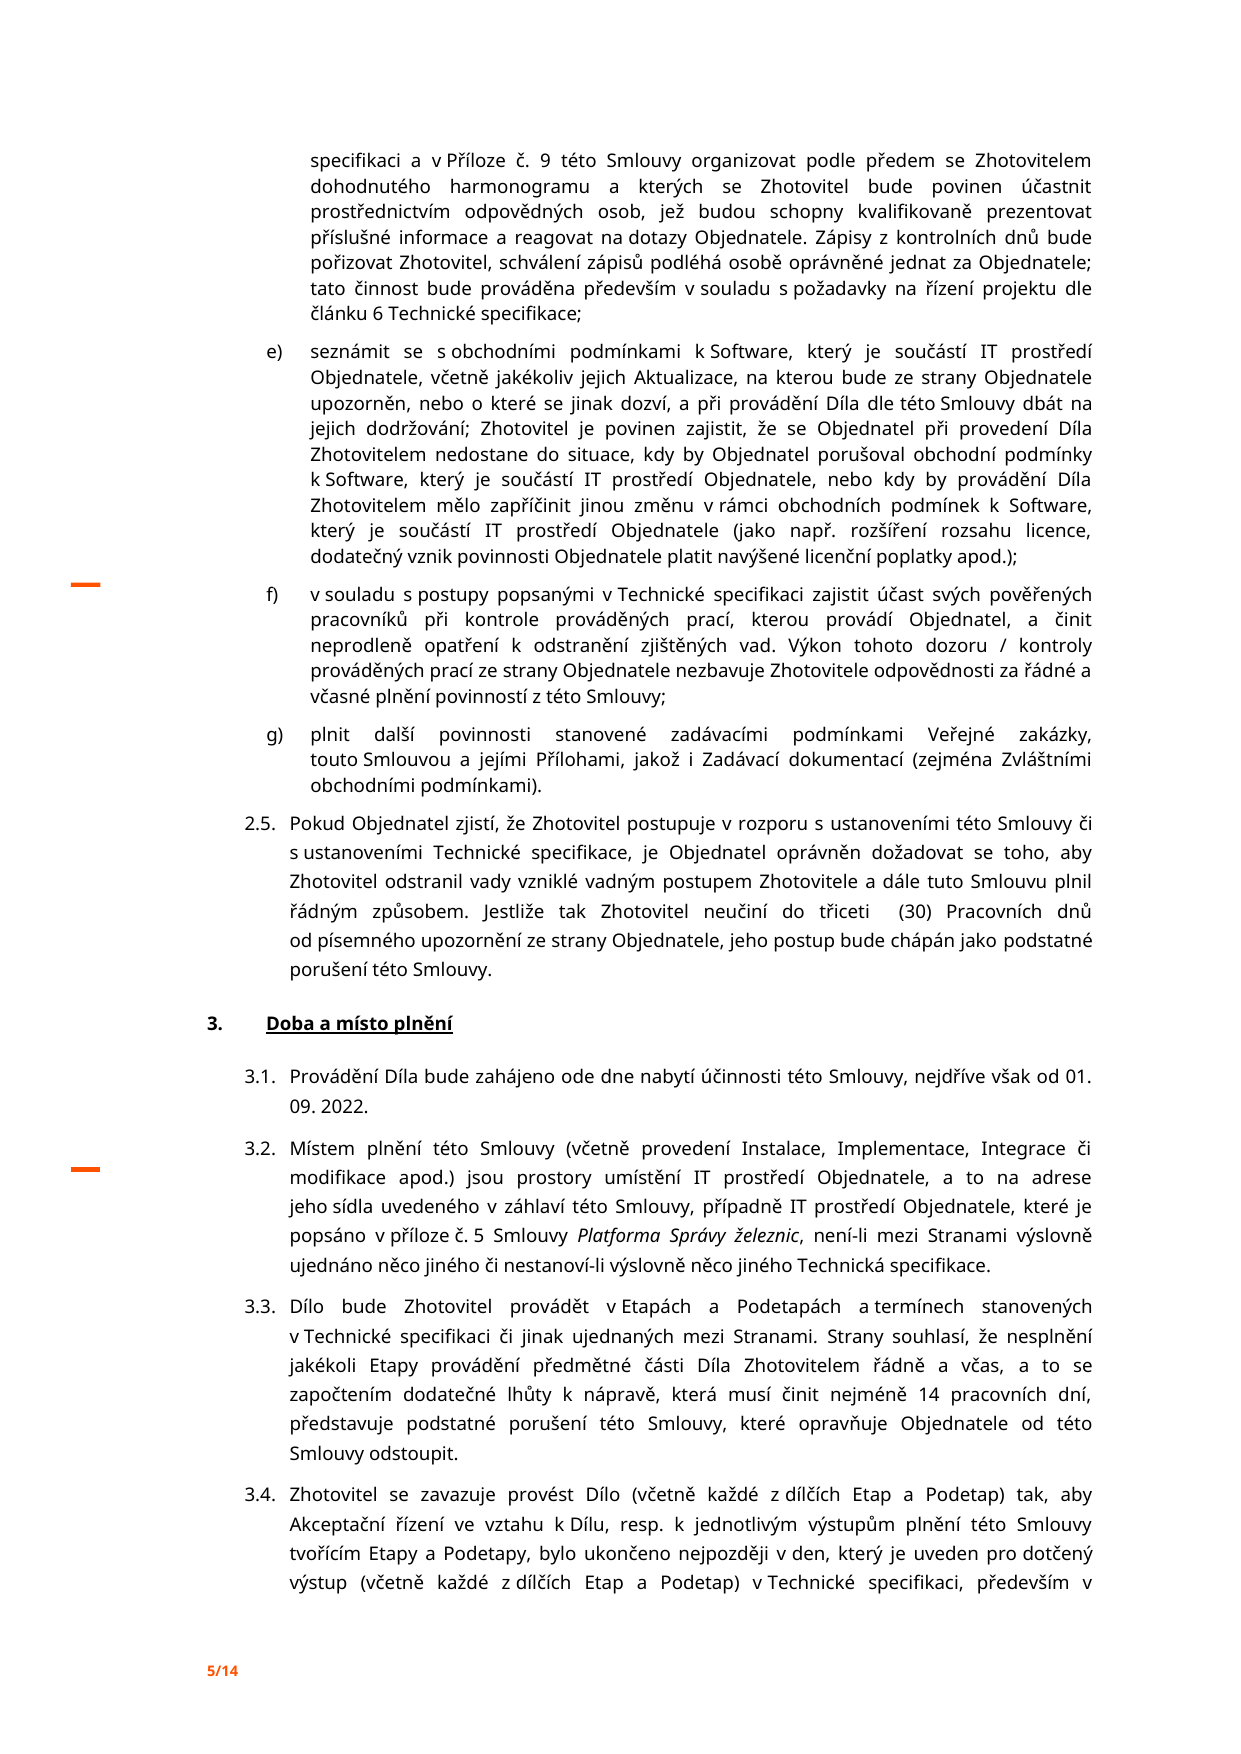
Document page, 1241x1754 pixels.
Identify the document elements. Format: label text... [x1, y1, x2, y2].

text Provádění Díla bude zahájeno ode dne nabytí účinnosti této Smlouvy, nejdříve však od 01. 09. 2022. [244, 1064, 1093, 1118]
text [244, 1482, 1093, 1595]
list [266, 148, 1093, 326]
list v souladu s postupy popsanými v Technické specifikaci zajistit účast svých pověřených pracovníků při kontrole prováděných prací, kterou provádí Objednatel, a činit neprodleně opatření k odstranění zjištěných vad. Výkon tohoto dozoru / kontroly prováděných prací ze strany Objednatele nezbavuje Zhotovitele odpovědnosti za řádné a včasné plnění povinností z této Smlouvy; [266, 581, 1093, 708]
text Místem plnění této Smlouvy (včetně provedení Instalace, Implementace, Integrace či modifikace apod.) jsou prostory umístění IT prostředí Objednatele, a to na adrese jeho sídla uvedeného v záhlaví této Smlouvy, případně IT prostředí Objednatele, které je popsáno v příloze č. 5 Smlouvy Platforma Správy železnic, není-li mezi Stranami výslovně ujednáno něco jiného či nestanoví-li výslovně něco jiného Technická specifikace. [244, 1135, 1093, 1277]
text Pokud Objednatel zjistí, že Zhotovitel postupuje v rozporu s ustanoveními této Smlouvy či s ustanoveními Technické specifikace, je Objednatel oprávněn dožadovat se toho, aby Zhotovitel odstranil vady vzniklé vadným postupem Zhotovitele a dále tuto Smlouvu plnil řádným způsobem. Jestliže tak Zhotovitel neučiní do třiceti (30) Pracovních dnů od písemného upozornění ze strany Objednatele, jeho postup bude chápán jako podstatné porušení této Smlouvy. [244, 810, 1093, 982]
text Dílo bude Zhotovitel provádět v Etapách a Podetapách a termínech stanovených v Technické specifikaci či jinak ujednaných mezi Stranami. Strany souhlasí, že nesplnění jakékoli Etapy provádění předmětné části Díla Zhotovitelem řádně a včas, a to se započtením dodatečné lhůty k nápravě, která musí činit nejméně 14 pracovních dní, představuje podstatné porušení této Smlouvy, které opravňuje Objednatele od této Smlouvy odstoupit. [244, 1294, 1093, 1466]
list plnit další povinnosti stanovené zadávacími podmínkami Veřejné zakázky, touto Smlouvou a jejími Přílohami, jakož i Zadávací dokumentací (zejména Zvláštními obchodními podmínkami). [266, 721, 1093, 798]
list seznámit se s obchodními podmínkami k Software, který je součástí IT prostředí Objednatele, včetně jakékoliv jejich Aktualizace, na kterou bude ze strany Objednatele upozorněn, nebo o které se jinak dozví, a při provádění Díla dle této Smlouvy dbát na jejich dodržování; Zhotovitel je povinen zajistit, že se Objednatel při provedení Díla Zhotovitelem nedostane do situace, kdy by Objednatel porušoval obchodní podmínky k Software, který je součástí IT prostředí Objednatele, nebo kdy by provádění Díla Zhotovitelem mělo zapříčinit jinou změnu v rámci obchodních podmínek k Software, který je součástí IT prostředí Objednatele (jako např. rozšíření rozsahu licence, dodatečný vznik povinnosti Objednatele platit navýšené licenční poplatky apod.); [266, 339, 1093, 568]
subtitle Doba a místo plnění [207, 1011, 1093, 1036]
